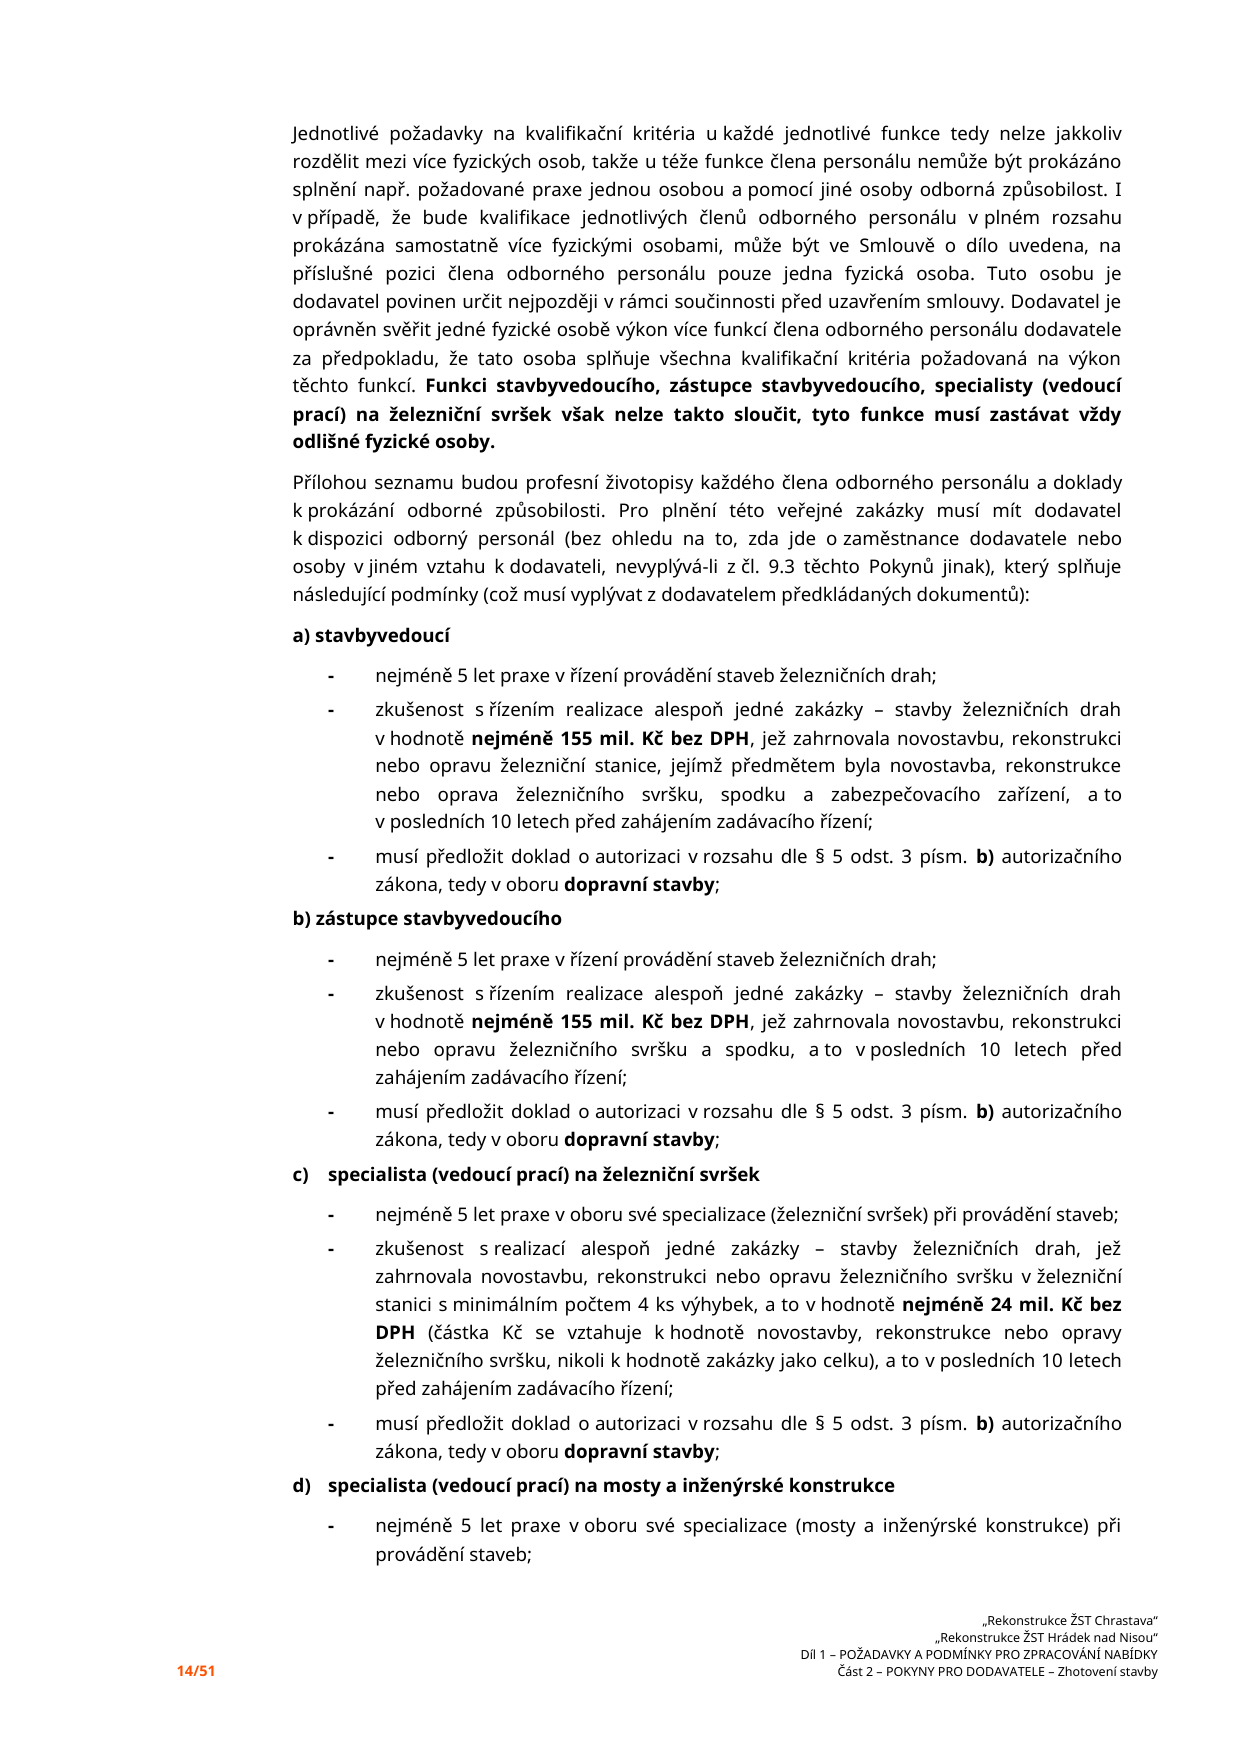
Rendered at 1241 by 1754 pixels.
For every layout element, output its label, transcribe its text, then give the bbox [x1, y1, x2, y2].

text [292, 121, 1122, 454]
list a) stavbyvedoucí [292, 622, 1122, 647]
text musí předložit doklad o autorizaci v rozsahu dle § 5 odst. 3 písm. b) autorizačního zákona, tedy v oboru dopravní stavby; [328, 1410, 1122, 1463]
text nejméně 5 let praxe v oboru své specializace (železniční svršek) při provádění staveb; [328, 1201, 1122, 1227]
text specialista (vedoucí prací) na železniční svršek [292, 1161, 1122, 1186]
text zkušenost s řízením realizace alespoň jedné zakázky – stavby železničních drah v hodnotě nejméně 155 mil. Kč bez DPH, jež zahrnovala novostavbu, rekonstrukci nebo opravu železniční stanice, jejímž předmětem byla novostavba, rekonstrukce nebo oprava železničního svršku, spodku a zabezpečovacího zařízení, a to v posledních 10 letech před zahájením zadávacího řízení; [328, 697, 1122, 834]
text nejméně 5 let praxe v řízení provádění staveb železničních drah; [328, 662, 1122, 688]
text nejméně 5 let praxe v řízení provádění staveb železničních drah; [328, 946, 1122, 971]
text nejméně 5 let praxe v oboru své specializace (mosty a inženýrské konstrukce) při provádění staveb; [328, 1513, 1122, 1566]
list b) zástupce stavbyvedoucího [292, 905, 1122, 931]
text zkušenost s řízením realizace alespoň jedné zakázky – stavby železničních drah v hodnotě nejméně 155 mil. Kč bez DPH, jež zahrnovala novostavbu, rekonstrukci nebo opravu železničního svršku a spodku, a to v posledních 10 letech před zahájením zadávacího řízení; [328, 980, 1122, 1090]
text Přílohou seznamu budou profesní životopisy každého člena odborného personálu a doklady k prokázání odborné způsobilosti. Pro plnění této veřejné zakázky musí mít dodavatel k dispozici odborný personál (bez ohledu na to, zda jde o zaměstnance dodavatele nebo osoby v jiném vztahu k dodavateli, nevyplývá-li z čl. 9.3 těchto Pokynů jinak), který splňuje následující podmínky (což musí vyplývat z dodavatelem předkládaných dokumentů): [292, 469, 1122, 607]
text specialista (vedoucí prací) na mosty a inženýrské konstrukce [292, 1472, 1122, 1498]
text musí předložit doklad o autorizaci v rozsahu dle § 5 odst. 3 písm. b) autorizačního zákona, tedy v oboru dopravní stavby; [328, 843, 1122, 897]
text musí předložit doklad o autorizaci v rozsahu dle § 5 odst. 3 písm. b) autorizačního zákona, tedy v oboru dopravní stavby; [328, 1098, 1122, 1152]
text zkušenost s realizací alespoň jedné zakázky – stavby železničních drah, jež zahrnovala novostavbu, rekonstrukci nebo opravu železničního svršku v železniční stanici s minimálním počtem 4 ks výhybek, a to v hodnotě nejméně 24 mil. Kč bez DPH (částka Kč se vztahuje k hodnotě novostavby, rekonstrukce nebo opravy železničního svršku, nikoli k hodnotě zakázky jako celku), a to v posledních 10 letech před zahájením zadávacího řízení; [328, 1236, 1122, 1401]
